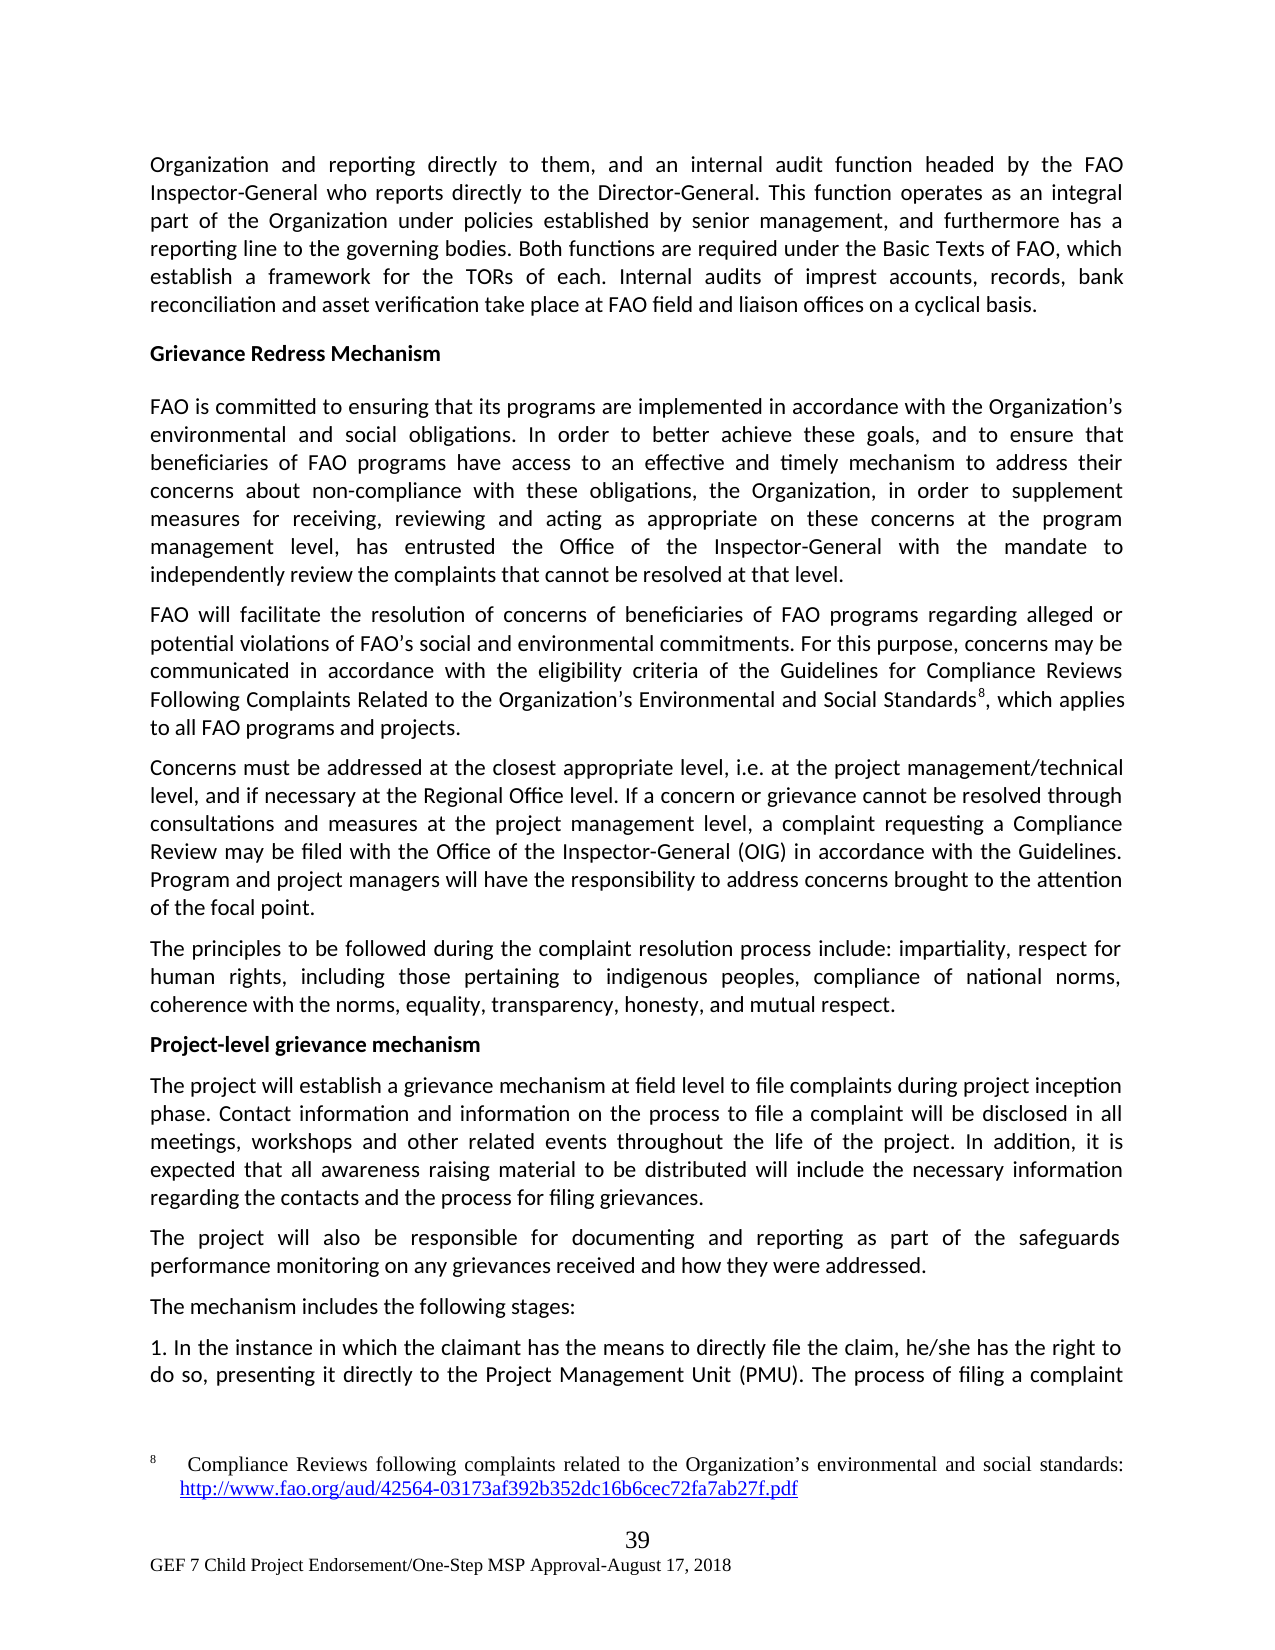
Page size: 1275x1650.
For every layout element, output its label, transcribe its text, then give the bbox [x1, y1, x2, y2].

text The project will establish a grievance mechanism at field level to file complaints during project inception phase. Contact information and information on the process to file a complaint will be disclosed in all meetings, workshops and other related events throughout the life of the project. In addition, it is expected that all awareness raising material to be distributed will include the necessary information regarding the contacts and the process for filing grievances. [150, 1071, 1125, 1211]
text Concerns must be addressed at the closest appropriate level, i.e. at the project management/technical level, and if necessary at the Regional Office level. If a concern or grievance cannot be resolved through consultations and measures at the project management level, a complaint requesting a Compliance Review may be filed with the Office of the Inspector-General (OIG) in accordance with the Guidelines. Program and project managers will have the responsibility to address concerns brought to the attention of the focal point. [150, 753, 1125, 921]
text Grievance Redress Mechanism [150, 339, 1125, 367]
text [150, 150, 1125, 318]
text The mechanism includes the following stages: [150, 1292, 1125, 1320]
text Project-level grievance mechanism [150, 1030, 1125, 1058]
text The principles to be followed during the complaint resolution process include: impartiality, respect for human rights, including those pertaining to indigenous peoples, compliance of national norms, coherence with the norms, equality, transparency, honesty, and mutual respect. [150, 934, 1123, 1018]
text The project will also be responsible for documenting and reporting as part of the safeguards performance monitoring on any grievances received and how they were addressed. [150, 1223, 1123, 1279]
text FAO is committed to ensuring that its programs are implemented in accordance with the Organization’s environmental and social obligations. In order to better achieve these goals, and to ensure that beneficiaries of FAO programs have access to an effective and timely mechanism to address their concerns about non-compliance with these obligations, the Organization, in order to supplement measures for receiving, reviewing and acting as appropriate on these concerns at the program management level, has entrusted the Office of the Inspector-General with the mandate to independently review the complaints that cannot be resolved at that level. [150, 392, 1125, 588]
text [150, 1333, 1125, 1389]
text FAO will facilitate the resolution of concerns of beneficiaries of FAO programs regarding alleged or potential violations of FAO’s social and environmental commitments. For this purpose, concerns may be communicated in accordance with the eligibility criteria of the Guidelines for Compliance Reviews Following Complaints Related to the Organization’s Environmental and Social Standards, which applies to all FAO programs and projects. [150, 601, 1125, 741]
